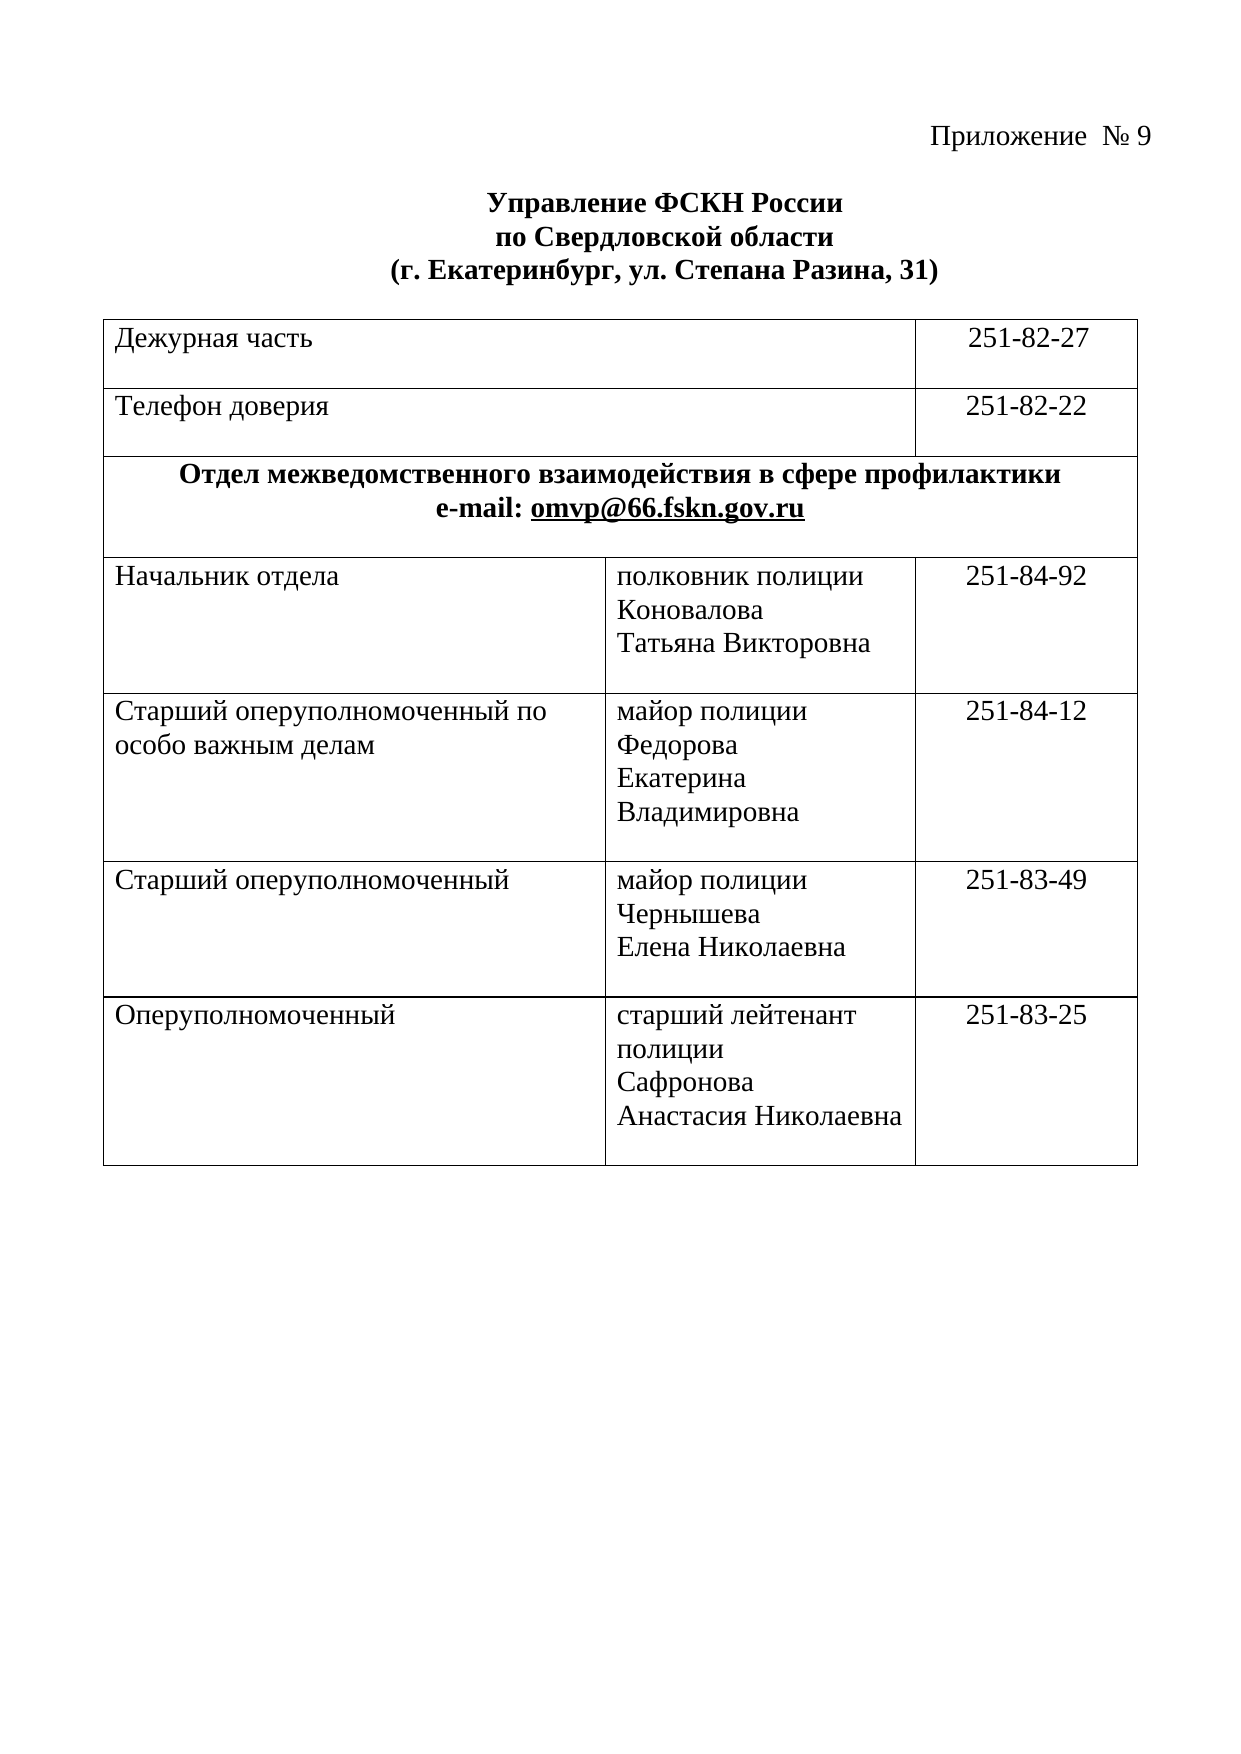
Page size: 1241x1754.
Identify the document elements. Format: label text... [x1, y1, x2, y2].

text Управление ФСКН России [177, 185, 1152, 219]
table_cell старший лейтенант полиции Сафронова Анастасия Николаевна [606, 998, 915, 1165]
table_cell майор полиции Федорова Екатерина Владимировна [606, 694, 915, 861]
table_header Дежурная часть [104, 320, 915, 387]
table_cell 251-83-49 [916, 862, 1137, 996]
text (г. Екатеринбург, ул. Степана Разина, 31) [177, 252, 1152, 286]
table_header 251-82-27 [916, 320, 1137, 387]
table_cell Телефон доверия [104, 389, 915, 456]
table_cell Отдел межведомственного взаимодействия в сфере профилактики e-mail: omvp@66.fskn.gov.ru [104, 457, 1137, 557]
text Приложение № 9 [177, 118, 1152, 152]
table_cell Начальник отдела [104, 558, 605, 692]
table_cell 251-82-22 [916, 389, 1137, 456]
table_cell майор полиции Чернышева Елена Николаевна [606, 862, 915, 996]
table_cell полковник полиции Коновалова Татьяна Викторовна [606, 558, 915, 692]
table_cell Старший оперуполномоченный по особо важным делам [104, 694, 605, 861]
table_cell 251-83-25 [916, 998, 1137, 1165]
table_cell Старший оперуполномоченный [104, 862, 605, 996]
table_cell Оперуполномоченный [104, 998, 605, 1165]
text по Свердловской области [177, 219, 1152, 252]
table_cell 251-84-12 [916, 694, 1137, 861]
table_cell 251-84-92 [916, 558, 1137, 692]
